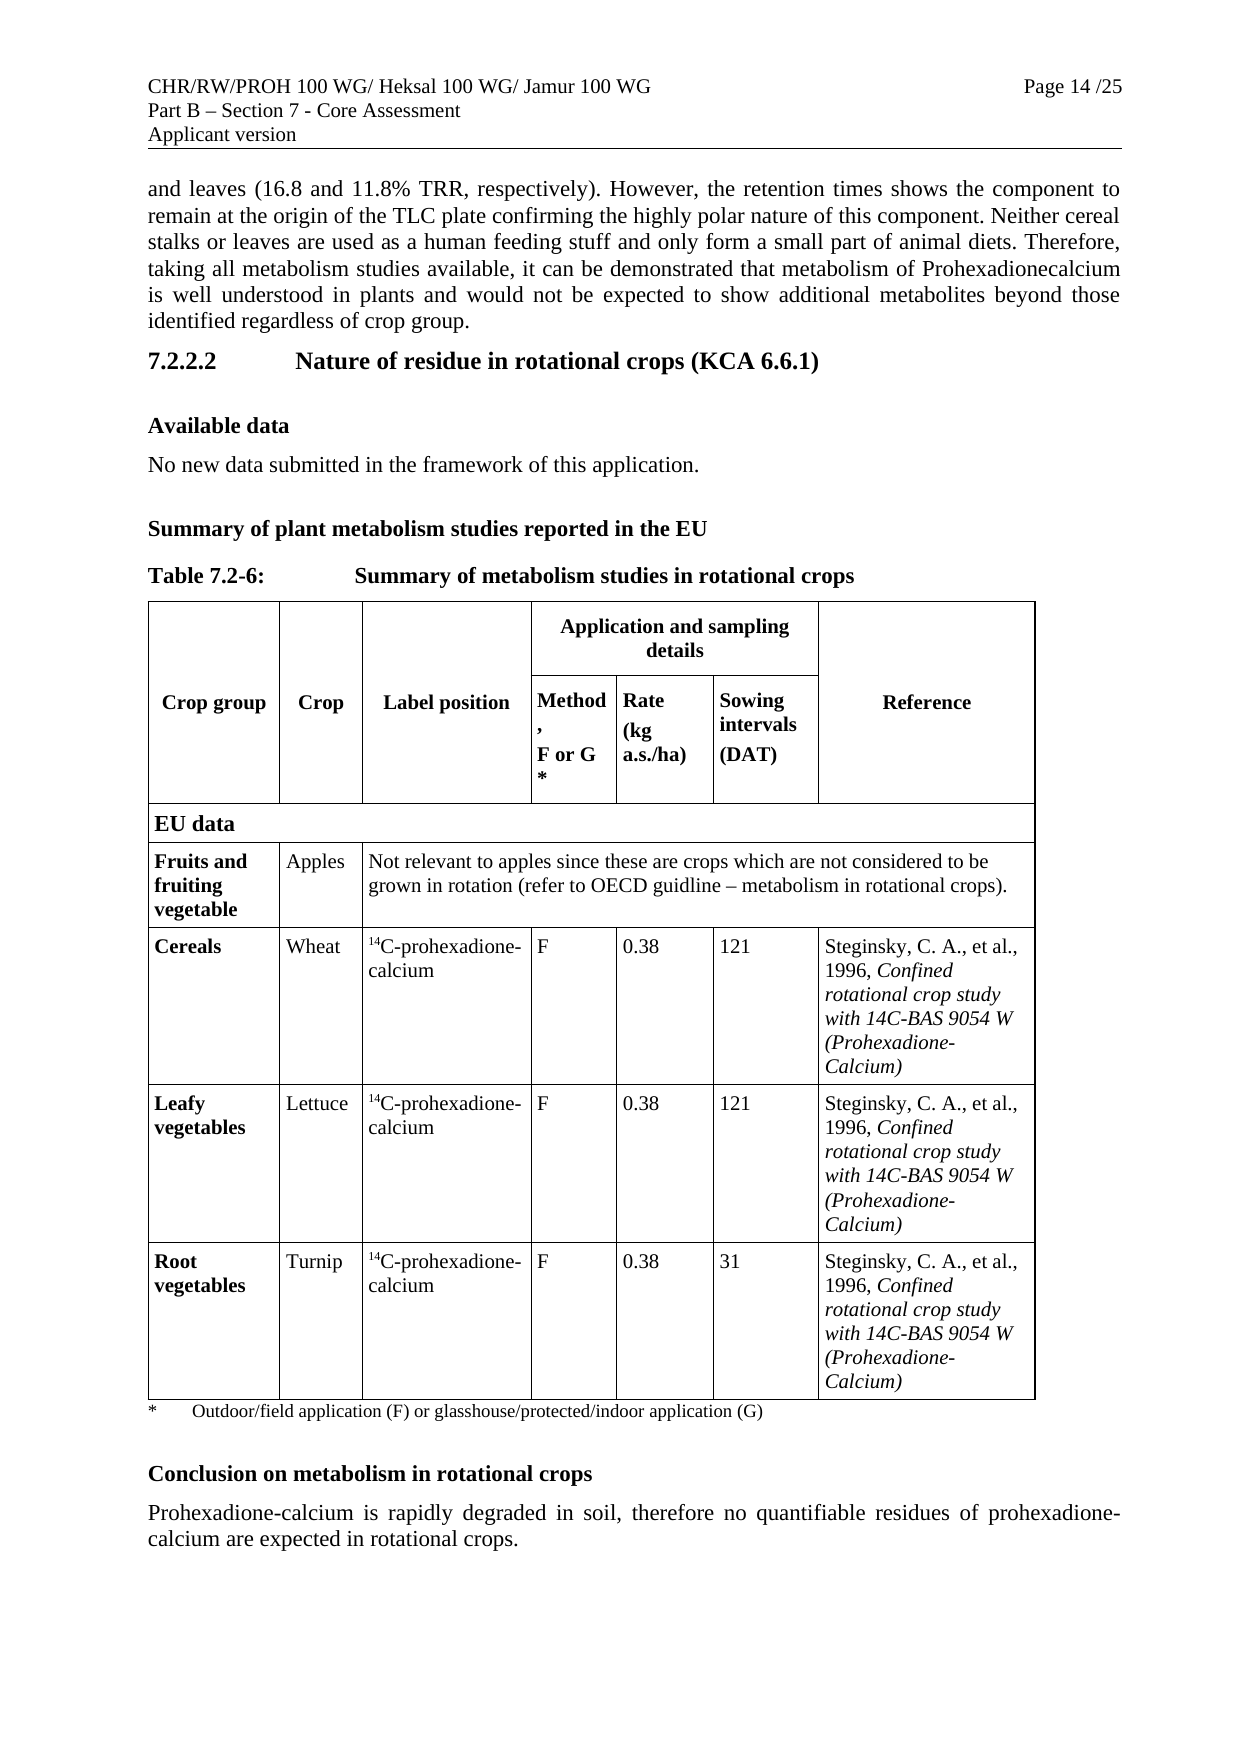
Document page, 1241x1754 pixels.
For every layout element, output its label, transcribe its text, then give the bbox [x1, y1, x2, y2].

table_cell F [532, 928, 616, 1084]
table_header Crop group [149, 602, 279, 803]
table_header Application and sampling details [532, 602, 818, 675]
table_cell Fruits and fruiting vegetable [149, 843, 279, 927]
table_cell Cereals [149, 928, 279, 1084]
table_cell Steginsky, C. A., et al., 1996, Confined rotational crop study with 14C-BAS 9054 W (Prohexadione-Calcium) [819, 1243, 1034, 1399]
table_cell 0.38 [617, 1085, 713, 1242]
table_cell Wheat [280, 928, 362, 1084]
table_cell 121 [714, 1085, 818, 1242]
table_cell Turnip [280, 1243, 362, 1399]
table_cell Rate (kg a.s./ha) [617, 676, 713, 803]
table_header Reference [819, 602, 1034, 803]
table_cell EU data [149, 804, 1034, 842]
table_cell F [532, 1085, 616, 1242]
table_cell Lettuce [280, 1085, 362, 1242]
table_cell Not relevant to apples since these are crops which are not considered to be grown in rotation (refer to OECD guidline – metabolism in rotational crops). [363, 843, 1034, 927]
subtitle Nature of residue in rotational crops (KCA 6.6.1) [148, 346, 1122, 375]
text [148, 176, 1122, 334]
table_cell Steginsky, C. A., et al., 1996, Confined rotational crop study with 14C-BAS 9054 W (Prohexadione-Calcium) [819, 1085, 1034, 1242]
table_cell 121 [714, 928, 818, 1084]
table_cell 14C-prohexadione-calcium [363, 1243, 531, 1399]
table_cell 31 [714, 1243, 818, 1399]
table_cell Steginsky, C. A., et al., 1996, Confined rotational crop study with 14C-BAS 9054 W (Prohexadione-Calcium) [819, 928, 1034, 1084]
text Available data [148, 412, 1122, 439]
text Conclusion on metabolism in rotational crops [148, 1460, 1122, 1487]
table_cell 0.38 [617, 1243, 713, 1399]
table_header Crop [280, 602, 362, 803]
text Prohexadione-calcium is rapidly degraded in soil, therefore no quantifiable residues of prohexadione-calcium are expected in rotational crops. [148, 1499, 1122, 1552]
table_cell Apples [280, 843, 362, 927]
table_header Label position [363, 602, 531, 803]
table_cell Root vegetables [149, 1243, 279, 1399]
table_cell Leafy vegetables [149, 1085, 279, 1242]
text No new data submitted in the framework of this application. [148, 451, 1122, 478]
text * Outdoor/field application (F) or glasshouse/protected/indoor application (G) [148, 1400, 1122, 1421]
table_cell F [532, 1243, 616, 1399]
text Table 7.2-6: Summary of metabolism studies in rotational crops [148, 562, 1122, 589]
table_cell 0.38 [617, 928, 713, 1084]
table_cell Method, F or G * [532, 676, 616, 803]
table_cell 14C-prohexadione-calcium [363, 928, 531, 1084]
text Summary of plant metabolism studies reported in the EU [148, 515, 1122, 541]
table_cell Sowing intervals (DAT) [714, 676, 818, 803]
table_cell 14C-prohexadione-calcium [363, 1085, 531, 1242]
